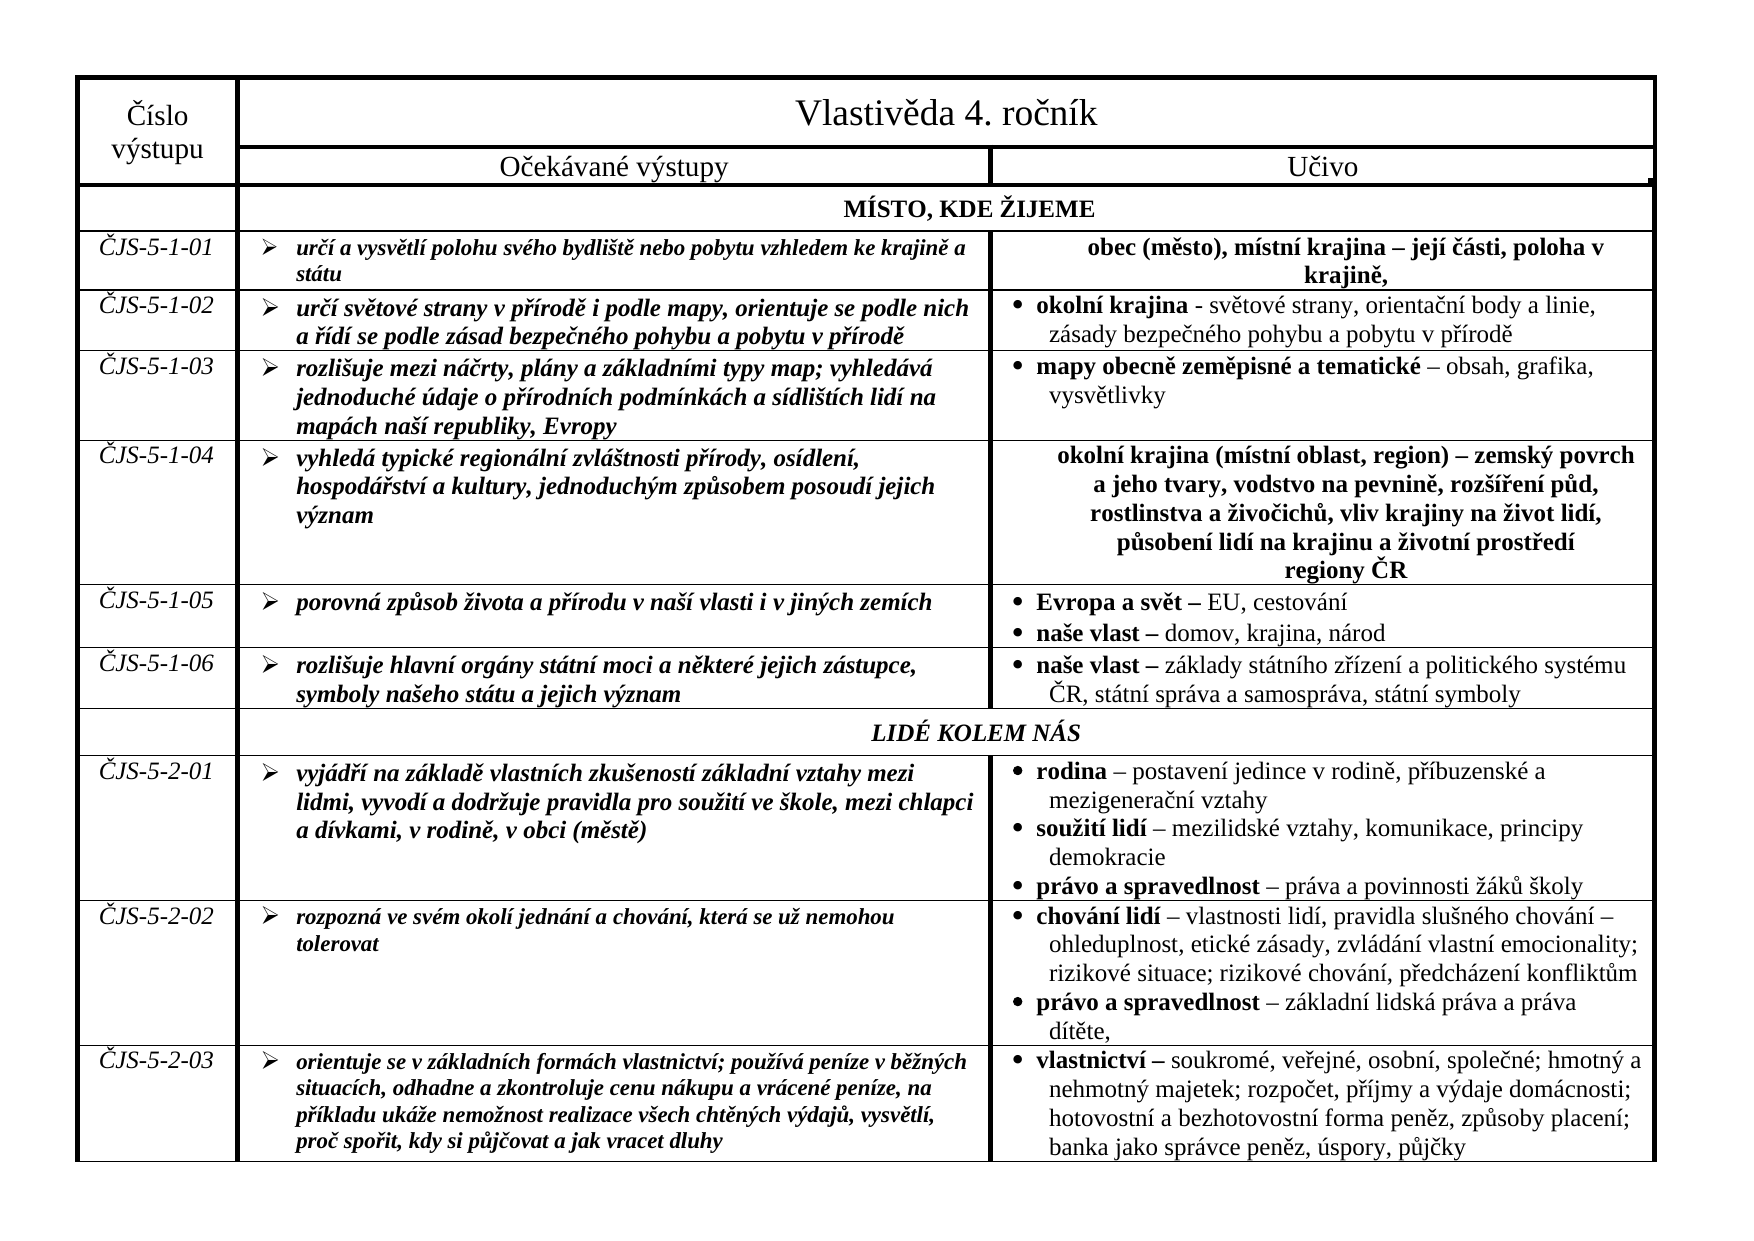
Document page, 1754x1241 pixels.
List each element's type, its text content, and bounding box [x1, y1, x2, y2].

table_cell určí a vysvětlí polohu svého bydliště nebo pobytu vzhledem ke krajině a státu [240, 232, 988, 289]
table_cell naše vlast – základy státního zřízení a politického systému ČR, státní správa a samospráva, státní symboly [993, 648, 1652, 708]
table_cell určí světové strany v přírodě i podle mapy, orientuje se podle nich a řídí se podle zásad bezpečného pohybu a pobytu v přírodě [240, 291, 988, 350]
table_cell Učivo [993, 149, 1653, 183]
table_cell porovná způsob života a přírodu v naší vlasti i v jiných zemích [240, 585, 988, 647]
table_cell rozlišuje mezi náčrty, plány a základními typy map; vyhledává jednoduché údaje o přírodních podmínkách a sídlištích lidí na mapách naší republiky, Evropy [240, 351, 988, 439]
table_cell ČJS-5-1-01 [80, 232, 235, 289]
table_cell rozpozná ve svém okolí jednání a chování, která se už nemohou tolerovat [240, 901, 988, 1044]
table_cell ČJS-5-1-04 [80, 441, 235, 584]
table_cell ČJS-5-1-03 [80, 351, 235, 439]
table_cell vyhledá typické regionální zvláštnosti přírody, osídlení, hospodářství a kultury, jednoduchým způsobem posoudí jejich význam [240, 441, 988, 584]
table_cell [80, 709, 235, 755]
table_cell okolní krajina (místní oblast, region) – zemský povrch a jeho tvary, vodstvo na pevnině, rozšíření půd, rostlinstva a živočichů, vliv krajiny na život lidí, působení lidí na krajinu a životní prostředí regiony ČR [993, 441, 1652, 584]
table_header Číslo výstupu [80, 80, 235, 183]
table_cell LIDÉ KOLEM NÁS [240, 709, 1652, 755]
table_cell [80, 187, 235, 230]
table_cell ČJS-5-1-02 [80, 291, 235, 350]
table_cell MÍSTO, KDE ŽIJEME [240, 187, 1652, 230]
table_cell ČJS-5-1-06 [80, 648, 235, 708]
table_cell obec (město), místní krajina – její části, poloha v krajině, [993, 232, 1652, 289]
table_cell Evropa a svět – EU, cestování naše vlast – domov, krajina, národ [993, 585, 1652, 647]
table_cell mapy obecně zeměpisné a tematické – obsah, grafika, vysvětlivky [993, 351, 1652, 439]
table_cell ČJS-5-2-02 [80, 901, 235, 1044]
table_cell Očekávané výstupy [240, 149, 988, 183]
table_header Vlastivěda 4. ročník [240, 80, 1653, 144]
table_cell ČJS-5-1-05 [80, 585, 235, 647]
table_cell ČJS-5-2-03 [80, 1046, 235, 1161]
table_cell chování lidí – vlastnosti lidí, pravidla slušného chování – ohleduplnost, etické zásady, zvládání vlastní emocionality; rizikové situace; rizikové chování, předcházení konfliktům právo a spravedlnost – základní lidská práva a práva dítěte, [993, 901, 1652, 1044]
table_cell rozlišuje hlavní orgány státní moci a některé jejich zástupce, symboly našeho státu a jejich význam [240, 648, 988, 708]
table_cell vyjádří na základě vlastních zkušeností základní vztahy mezi lidmi, vyvodí a dodržuje pravidla pro soužití ve škole, mezi chlapci a dívkami, v rodině, v obci (městě) [240, 756, 988, 900]
table_cell orientuje se v základních formách vlastnictví; používá peníze v běžných situacích, odhadne a zkontroluje cenu nákupu a vrácené peníze, na příkladu ukáže nemožnost realizace všech chtěných výdajů, vysvětlí, proč spořit, kdy si půjčovat a jak vracet dluhy [240, 1046, 988, 1161]
table_cell vlastnictví – soukromé, veřejné, osobní, společné; hmotný a nehmotný majetek; rozpočet, příjmy a výdaje domácnosti; hotovostní a bezhotovostní forma peněz, způsoby placení; banka jako správce peněz, úspory, půjčky [993, 1046, 1652, 1161]
table_cell okolní krajina - světové strany, orientační body a linie, zásady bezpečného pohybu a pobytu v přírodě [993, 291, 1652, 350]
table_cell rodina – postavení jedince v rodině, příbuzenské a mezigenerační vztahy soužití lidí – mezilidské vztahy, komunikace, principy demokracie právo a spravedlnost – práva a povinnosti žáků školy [993, 756, 1652, 900]
table_cell ČJS-5-2-01 [80, 756, 235, 900]
